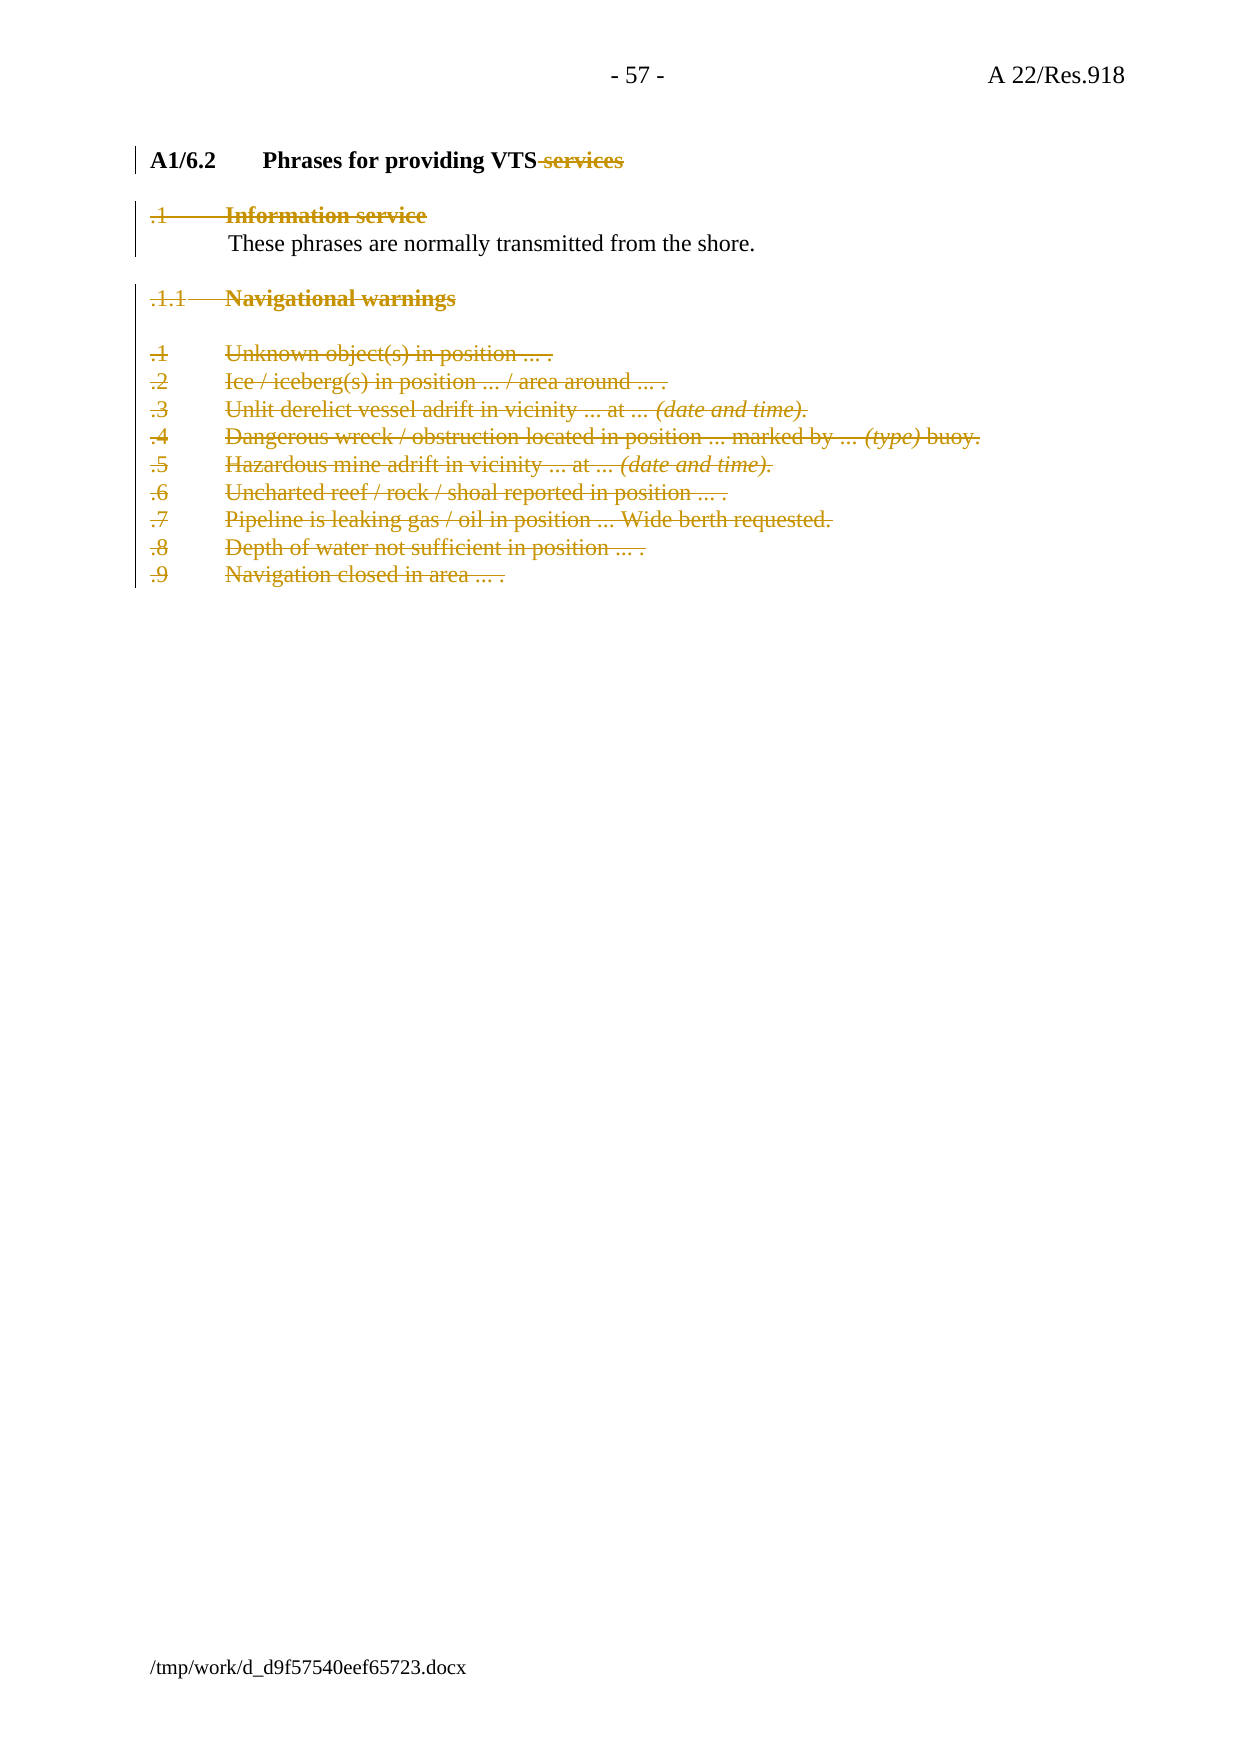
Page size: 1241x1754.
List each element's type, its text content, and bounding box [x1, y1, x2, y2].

text These phrases are normally transmitted from the shore. [150, 229, 1128, 257]
text A1/6.2 Phrases for providing VTS [150, 146, 1128, 174]
